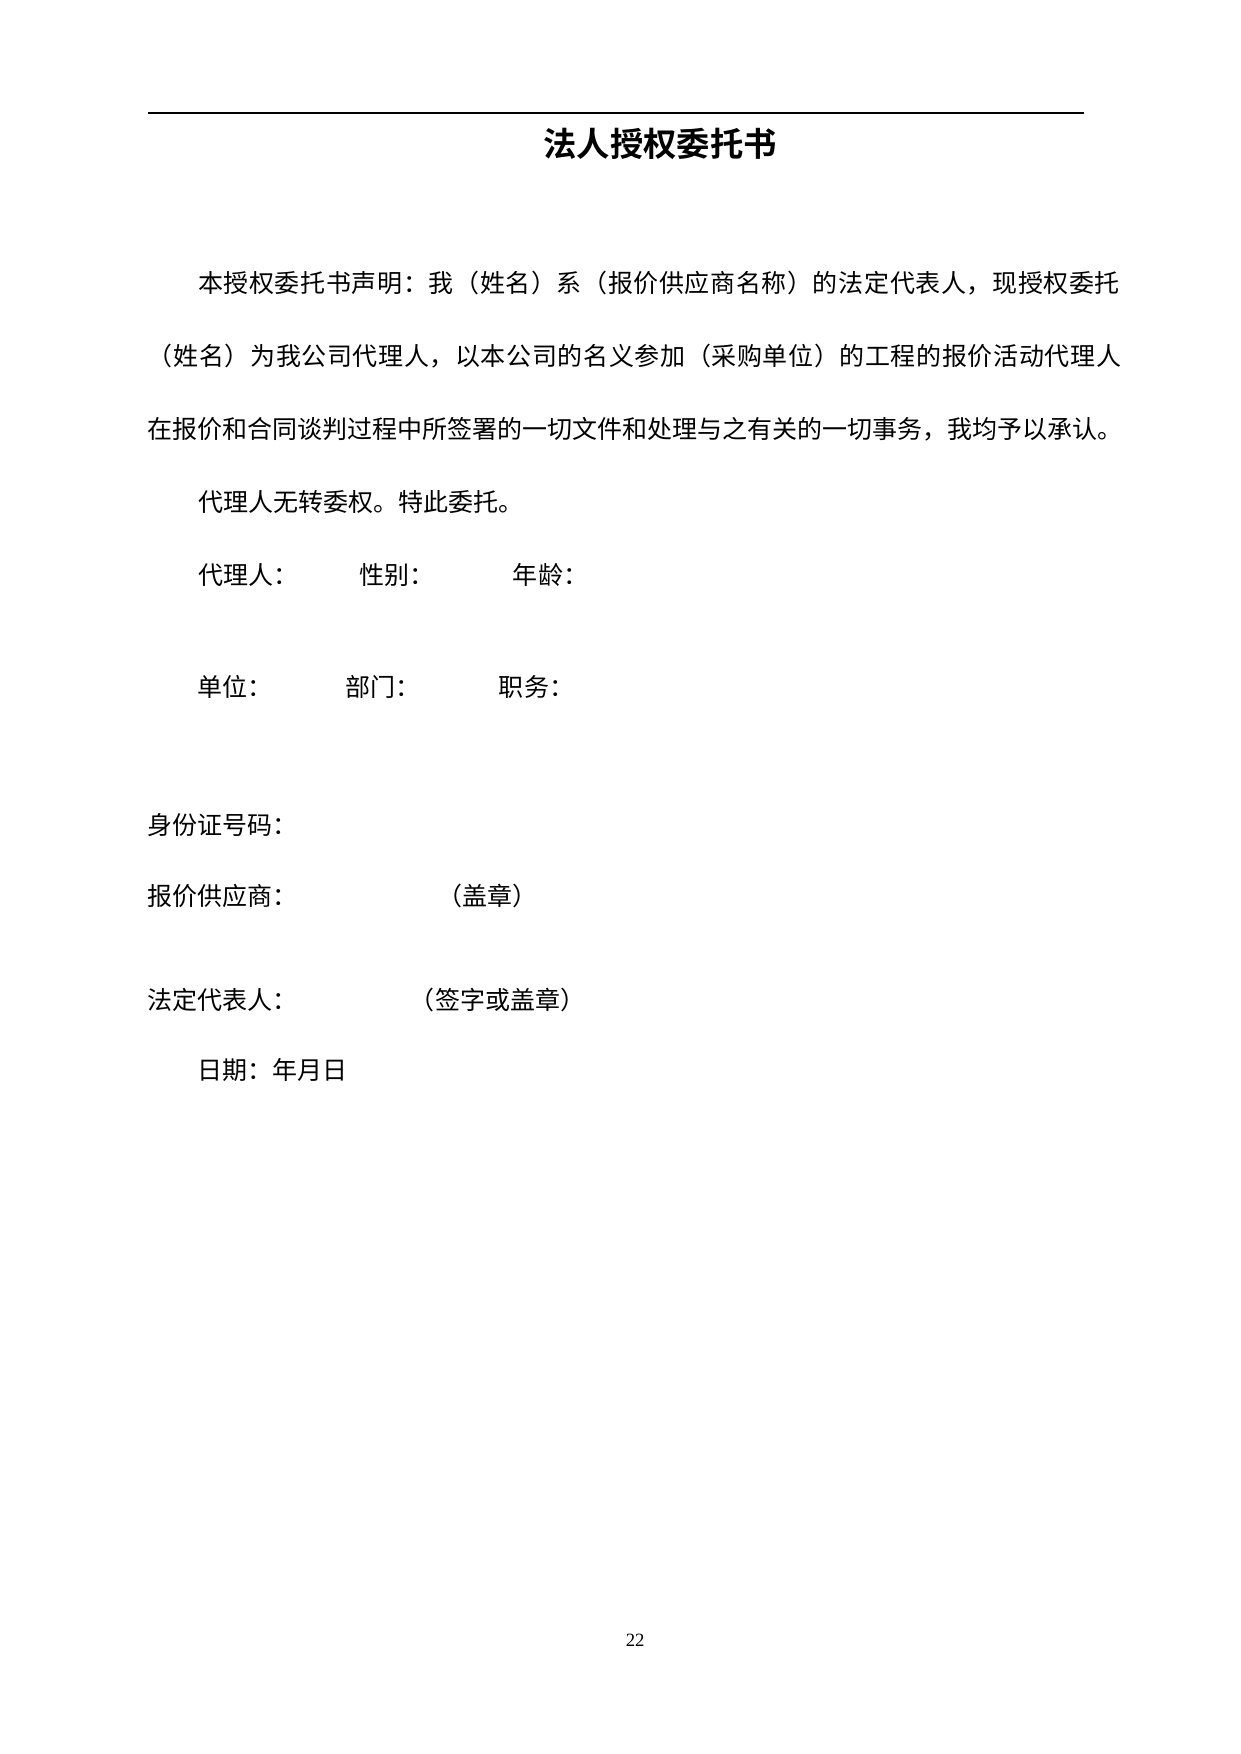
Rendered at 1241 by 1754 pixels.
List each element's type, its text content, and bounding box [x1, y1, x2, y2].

text 代理人： 性别： 年龄： [148, 526, 1122, 599]
text 本授权委托书声明：我（姓名）系（报价供应商名称）的法定代表人，现授权委托（姓名）为我公司代理人，以本公司的名义参加（采购单位）的工程的报价活动代理人在报价和合同谈判过程中所签署的一切文件和处理与之有关的一切事务，我均予以承认。 [148, 234, 1122, 453]
text 代理人无转委权。特此委托。 [148, 453, 1122, 526]
text 法人授权委托书 [148, 118, 1122, 166]
text 日期：年月日 [148, 1051, 1122, 1087]
text 报价供应商： （盖章） [148, 876, 1122, 912]
text 单位： 部门： 职务： [148, 667, 1122, 703]
text 身份证号码： [148, 806, 1122, 842]
text 法定代表人： （签字或盖章） [148, 980, 1122, 1017]
